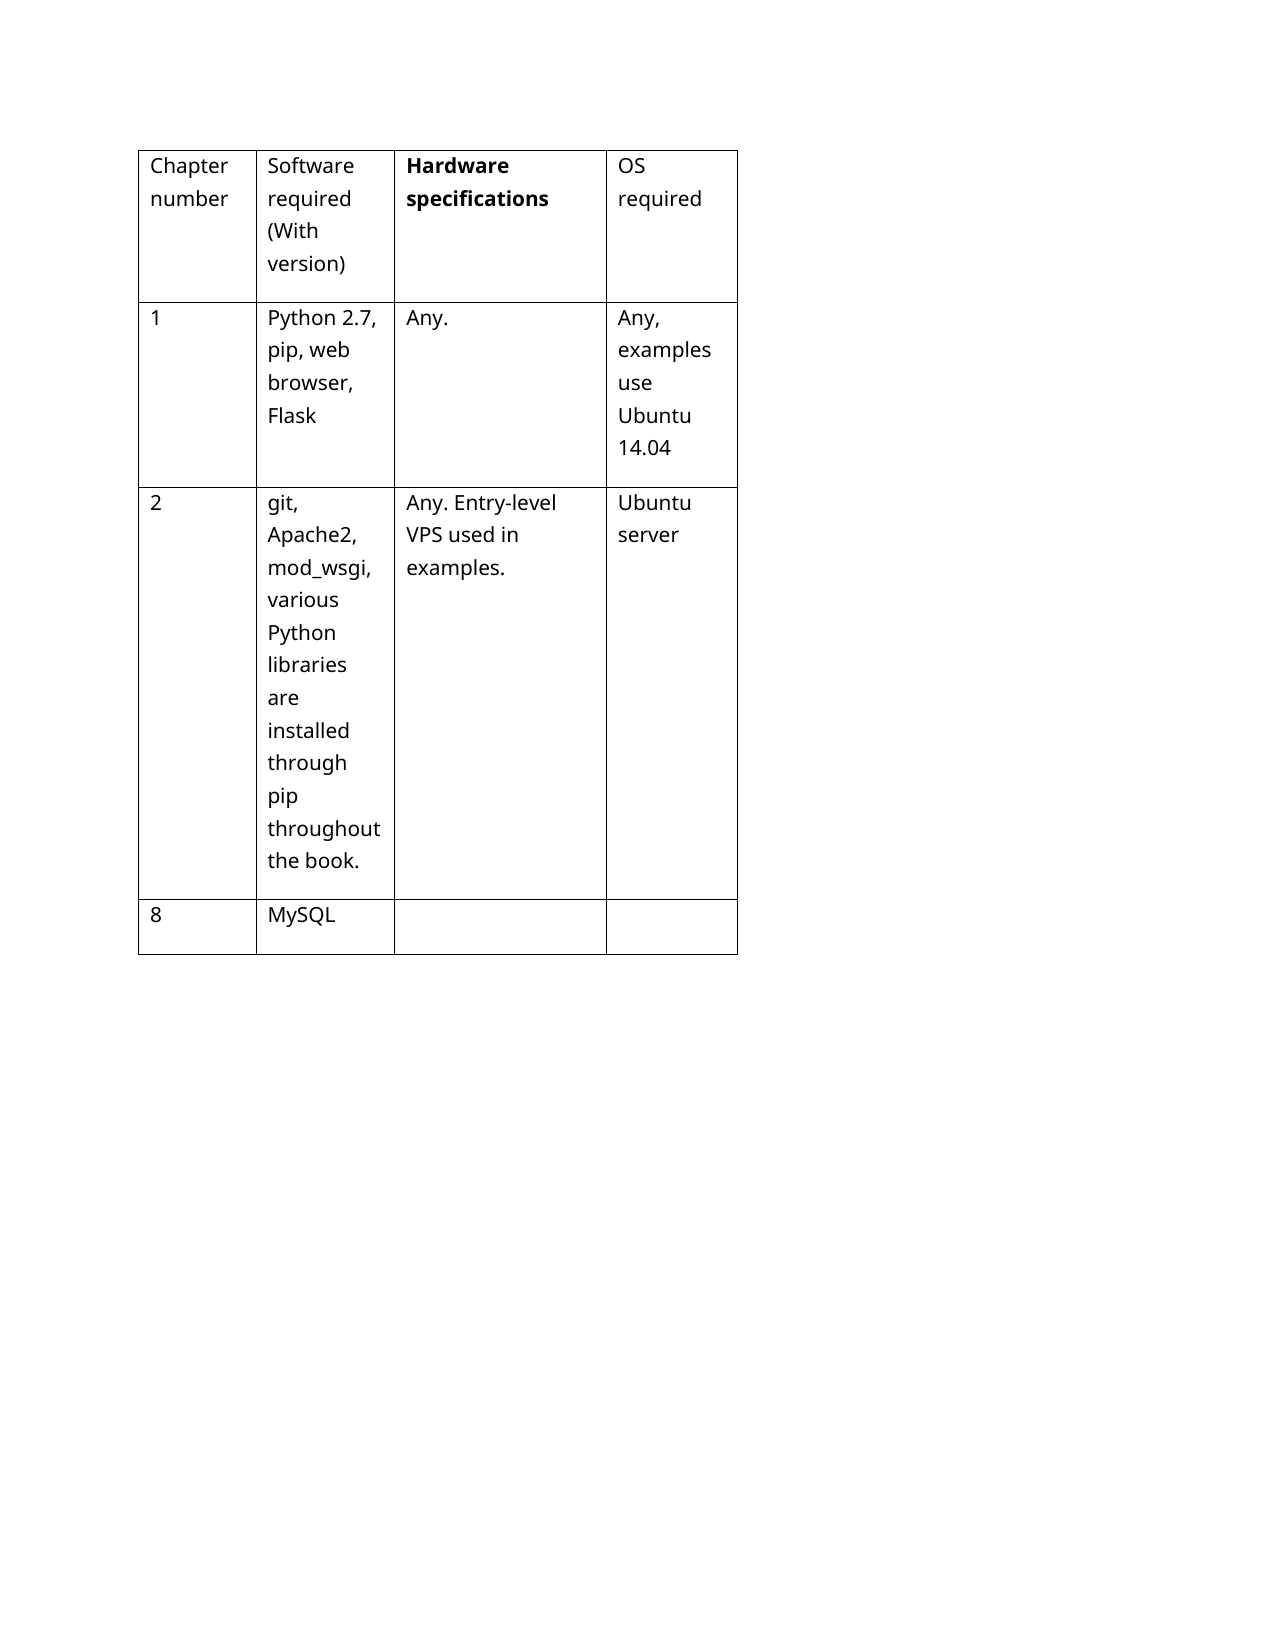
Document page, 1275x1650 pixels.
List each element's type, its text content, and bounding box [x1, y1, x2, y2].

table_cell 8 [139, 900, 256, 953]
table_cell Any. Entry-level VPS used in examples. [395, 488, 606, 899]
table_cell 2 [139, 488, 256, 899]
table_cell Any, examples use Ubuntu 14.04 [607, 303, 737, 487]
table_cell [607, 900, 737, 953]
table_header OS required [607, 151, 737, 302]
table_cell [395, 900, 606, 953]
table_header Software required (With version) [257, 151, 394, 302]
table_cell Any. [395, 303, 606, 487]
table_cell Python 2.7, pip, web browser, Flask [257, 303, 394, 487]
table_header Hardware specifications [395, 151, 606, 302]
table_cell MySQL [257, 900, 394, 953]
table_cell 1 [139, 303, 256, 487]
table_cell Ubuntu server [607, 488, 737, 899]
table_header Chapter number [139, 151, 256, 302]
table_cell git, Apache2, mod_wsgi, various Python libraries are installed through pip throughout the book. [257, 488, 394, 899]
